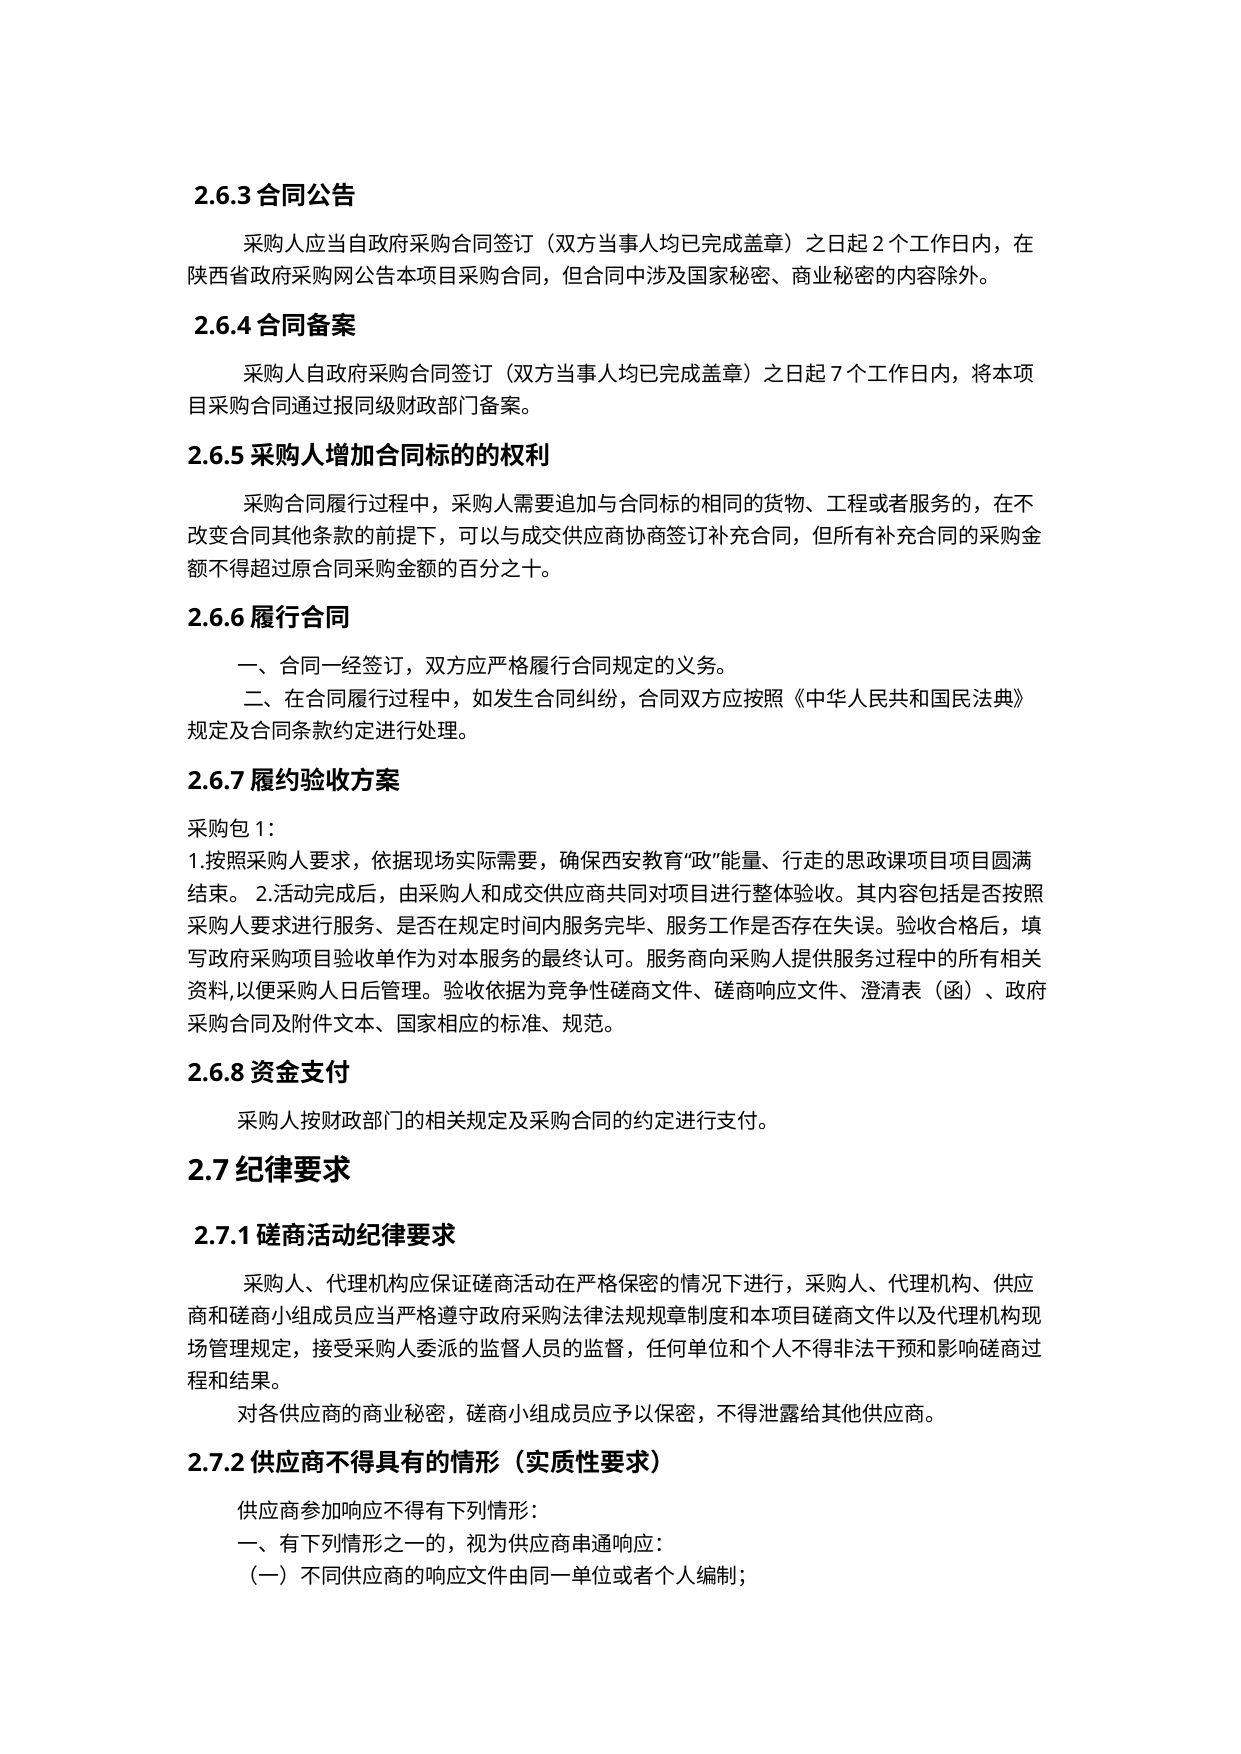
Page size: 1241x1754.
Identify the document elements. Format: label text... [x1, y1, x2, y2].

text 二、在合同履行过程中，如发生合同纠纷，合同双方应按照《中华人民共和国民法典》规定及合同条款约定进行处理。 [187, 682, 1053, 747]
text 采购人应当自政府采购合同签订（双方当事人均已完成盖章）之日起2个工作日内，在陕西省政府采购网公告本项目采购合同，但合同中涉及国家秘密、商业秘密的内容除外。 [187, 227, 1053, 292]
text 2.7纪律要求 [187, 1137, 1053, 1202]
text 供应商参加响应不得有下列情形： [187, 1494, 1053, 1527]
text 采购人自政府采购合同签订（双方当事人均已完成盖章）之日起7个工作日内，将本项目采购合同通过报同级财政部门备案。 [187, 357, 1053, 422]
text 对各供应商的商业秘密，磋商小组成员应予以保密，不得泄露给其他供应商。 [187, 1397, 1053, 1429]
text 2.6.8资金支付 [187, 1039, 1053, 1104]
text 2.6.7履约验收方案 [187, 747, 1053, 812]
text 采购人、代理机构应保证磋商活动在严格保密的情况下进行，采购人、代理机构、供应商和磋商小组成员应当严格遵守政府采购法律法规规章制度和本项目磋商文件以及代理机构现场管理规定，接受采购人委派的监督人员的监督，任何单位和个人不得非法干预和影响磋商过程和结果。 [187, 1267, 1053, 1397]
text 2.7.1磋商活动纪律要求 [187, 1202, 1053, 1267]
text 2.7.2供应商不得具有的情形（实质性要求） [187, 1429, 1053, 1494]
text 采购人按财政部门的相关规定及采购合同的约定进行支付。 [187, 1104, 1053, 1137]
text （一）不同供应商的响应文件由同一单位或者个人编制； [187, 1559, 1053, 1592]
text 2.6.6履行合同 [187, 584, 1053, 649]
text 2.6.5采购人增加合同标的的权利 [187, 422, 1053, 487]
text 2.6.3合同公告 [187, 162, 1053, 227]
text 采购包1： [187, 812, 1053, 844]
text 一、合同一经签订，双方应严格履行合同规定的义务。 [187, 649, 1053, 682]
text 1.按照采购人要求，依据现场实际需要，确保西安教育“政”能量、行走的思政课项目项目圆满结束。 2.活动完成后，由采购人和成交供应商共同对项目进行整体验收。其内容包括是否按照采购人要求进行服务、是否在规定时间内服务完毕、服务工作是否存在失误。验收合格后，填写政府采购项目验收单作为对本服务的最终认可。服务商向采购人提供服务过程中的所有相关资料,以便采购人日后管理。验收依据为竞争性磋商文件、磋商响应文件、澄清表（函）、政府采购合同及附件文本、国家相应的标准、规范。 [187, 844, 1053, 1039]
text 采购合同履行过程中，采购人需要追加与合同标的相同的货物、工程或者服务的，在不改变合同其他条款的前提下，可以与成交供应商协商签订补充合同，但所有补充合同的采购金额不得超过原合同采购金额的百分之十。 [187, 487, 1053, 584]
text 2.6.4合同备案 [187, 292, 1053, 357]
text 一、有下列情形之一的，视为供应商串通响应： [187, 1527, 1053, 1559]
